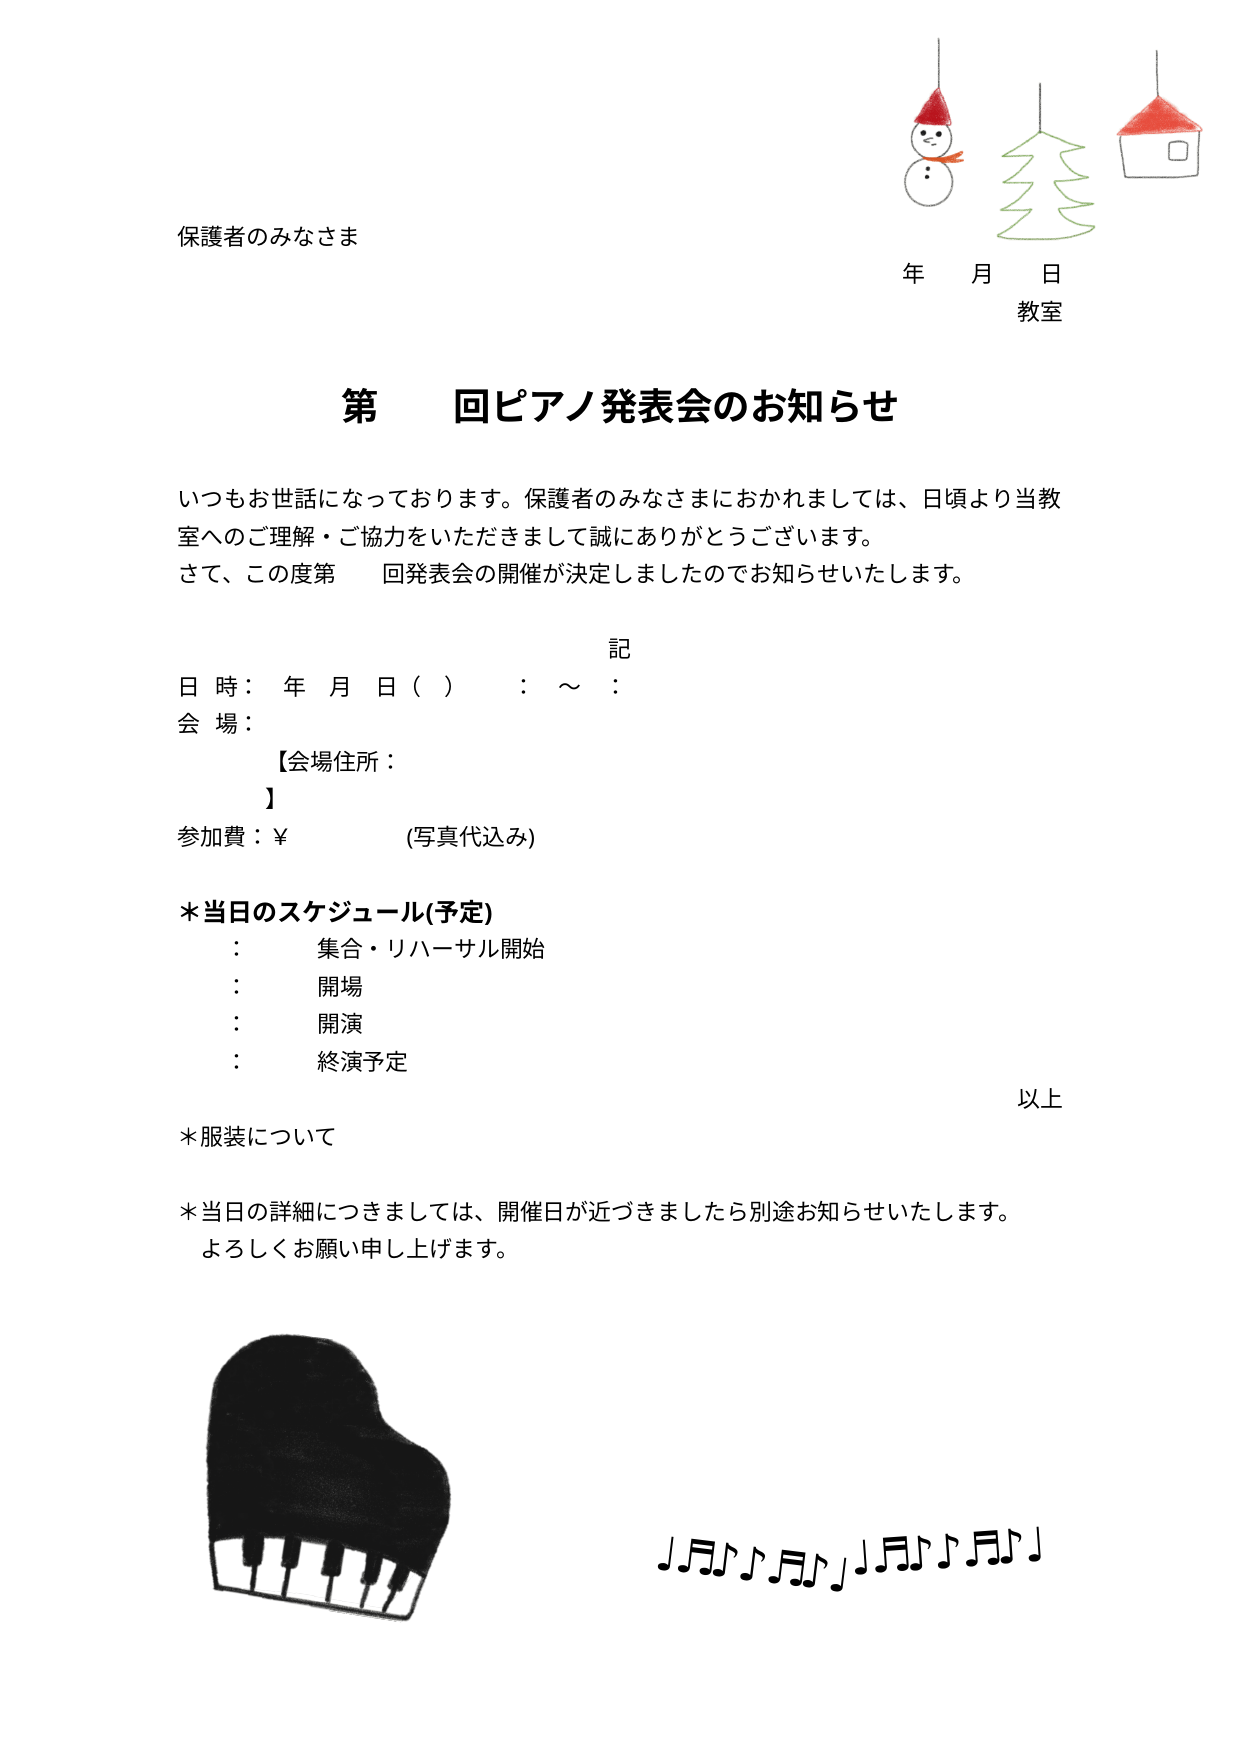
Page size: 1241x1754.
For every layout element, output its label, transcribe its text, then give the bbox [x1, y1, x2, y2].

picture [161, 1303, 552, 1655]
text ＊服装について [177, 1117, 1063, 1192]
text 以上 [177, 1079, 1063, 1117]
text 会場： 【会場住所： 】 [177, 704, 1063, 817]
text 日時： 年 月 日（ ） ： ～ ： [177, 667, 1063, 704]
text いつもお世話になっております。保護者のみなさまにおかれましては、日頃より当教室へのご理解・ご協力をいただきまして誠にありがとうございます。 [177, 479, 1063, 554]
text 参加費：￥ (写真代込み) [177, 817, 1063, 854]
text 第 回ピアノ発表会のお知らせ [177, 367, 1063, 442]
subtitle 記 [177, 629, 1063, 667]
text 年 月 日 [177, 254, 1063, 292]
text ＊当日の詳細につきましては、開催日が近づきましたら別途お知らせいたします。 よろしくお願い申し上げます。 [177, 1192, 1063, 1267]
text ＊当日のスケジュール(予定) ： 集合・リハーサル開始 ： 開場 ： 開演 ： 終演予定 [177, 892, 1063, 1079]
text 教室 [177, 292, 1063, 329]
picture [888, 23, 1218, 259]
text さて、この度第 回発表会の開催が決定しましたのでお知らせいたします。 [177, 554, 1063, 592]
text 保護者のみなさま [177, 217, 888, 254]
